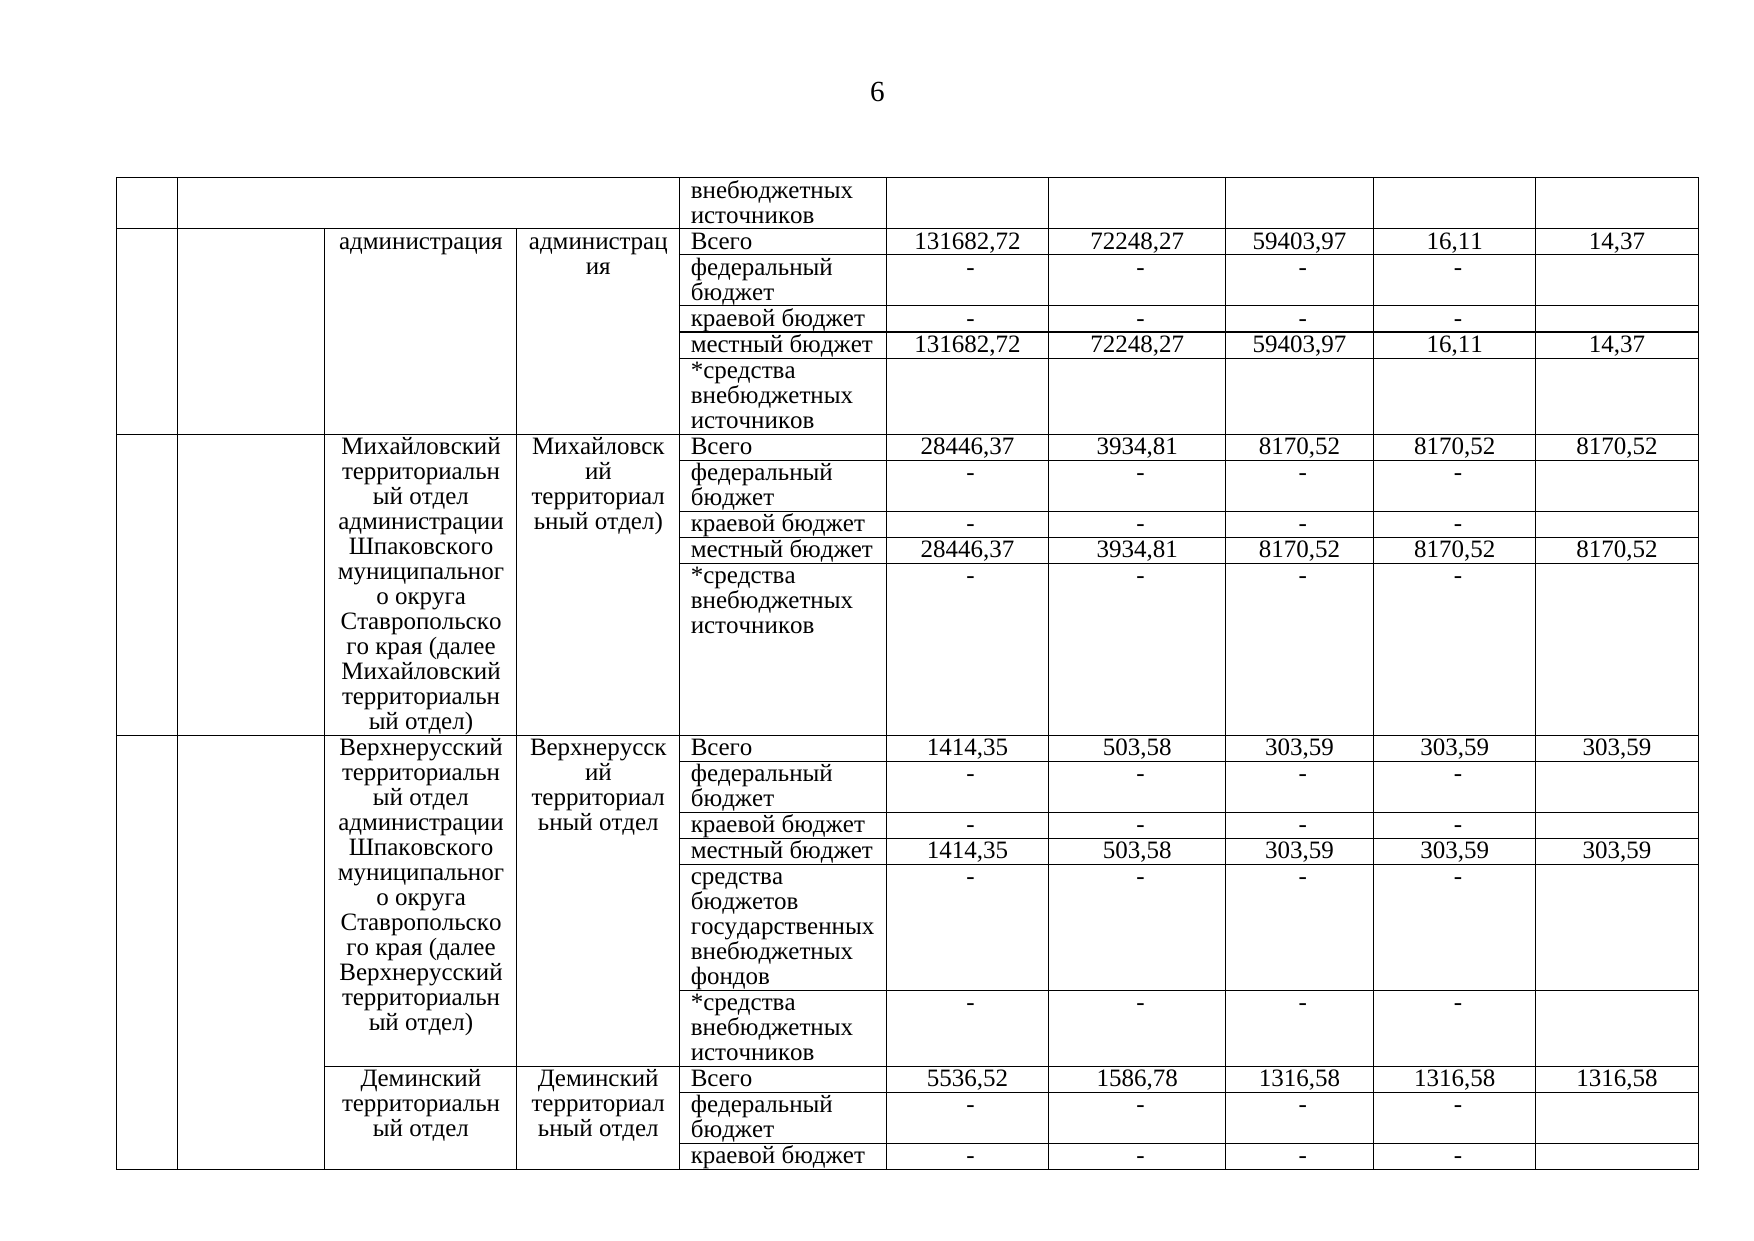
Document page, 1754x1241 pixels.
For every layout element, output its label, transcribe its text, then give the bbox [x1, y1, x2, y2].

table_cell - [1226, 1144, 1373, 1169]
table_cell [1536, 865, 1698, 990]
table_cell - [1049, 306, 1225, 331]
table_cell администрация [325, 229, 516, 433]
table_cell - [1226, 512, 1373, 537]
table_cell [1226, 359, 1373, 433]
table_cell 14,37 [1536, 229, 1698, 254]
table_cell 3934,81 [1049, 538, 1225, 563]
table_cell - [1374, 762, 1535, 812]
table_cell - [887, 512, 1048, 537]
table_cell Всего [680, 1067, 886, 1092]
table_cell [680, 178, 886, 228]
table_cell [1049, 359, 1225, 433]
table_cell - [1374, 306, 1535, 331]
table_cell Всего [680, 229, 886, 254]
table_cell [1536, 1144, 1698, 1169]
table_cell краевой бюджет [680, 813, 886, 838]
table_cell - [1226, 178, 1373, 228]
table_cell [887, 359, 1048, 433]
table_cell краевой бюджет [680, 1144, 886, 1169]
table_cell - [1049, 461, 1225, 511]
table_cell 303,59 [1374, 736, 1535, 761]
table_cell Деминский территориальный отдел [325, 1067, 516, 1169]
table_cell - [1374, 813, 1535, 838]
table_cell [1536, 1093, 1698, 1143]
table_cell - [1049, 255, 1225, 305]
table_cell [117, 435, 177, 734]
table_cell - [887, 564, 1048, 734]
table_cell *средства внебюджетных источников [680, 564, 886, 734]
table_cell [1536, 255, 1698, 305]
table_cell [178, 435, 324, 734]
table_cell 8170,52 [1536, 435, 1698, 459]
table_cell 8170,52 [1536, 538, 1698, 563]
table_cell - [887, 255, 1048, 305]
table_cell - [1049, 1144, 1225, 1169]
table_cell 8170,52 [1374, 538, 1535, 563]
table_cell 59403,97 [1226, 333, 1373, 357]
table_cell [1536, 178, 1698, 228]
table_cell [1536, 564, 1698, 734]
table_cell 3934,81 [1049, 435, 1225, 459]
table_cell - [887, 178, 1048, 228]
table_cell - [1049, 512, 1225, 537]
table_cell Деминский территориальный отдел [517, 1067, 679, 1169]
table_cell *средства внебюджетных источников [680, 991, 886, 1066]
table_cell - [1049, 865, 1225, 990]
table_cell - [887, 1093, 1048, 1143]
table_cell - [1374, 461, 1535, 511]
table_cell - [1226, 762, 1373, 812]
table_cell - [1374, 1093, 1535, 1143]
table_cell [1536, 512, 1698, 537]
table_cell - [1049, 991, 1225, 1066]
table_cell - [1226, 991, 1373, 1066]
table_cell федеральный бюджет [680, 461, 886, 511]
table_cell 503,58 [1049, 736, 1225, 761]
table_cell - [1226, 1093, 1373, 1143]
table_cell 1316,58 [1536, 1067, 1698, 1092]
table_cell 72248,27 [1049, 333, 1225, 357]
table_cell - [887, 306, 1048, 331]
table_cell - [887, 991, 1048, 1066]
table_cell - [1049, 564, 1225, 734]
table_cell 1414,35 [887, 736, 1048, 761]
table_cell - [1374, 178, 1535, 228]
table_cell - [887, 461, 1048, 511]
table_cell - [1374, 255, 1535, 305]
table_cell Михайловский территориальный отдел) [517, 435, 679, 734]
table_cell - [1226, 306, 1373, 331]
table_cell Верхнерусский территориальный отдел администрации Шпаковского муниципального округа Ставропольского края (далее Верхнерусский территориальный отдел) [325, 736, 516, 1066]
table_cell местный бюджет [680, 839, 886, 864]
table_cell 303,59 [1226, 736, 1373, 761]
table_cell федеральный бюджет [680, 762, 886, 812]
table_cell Верхнерусский территориальный отдел [517, 736, 679, 1066]
table_cell 303,59 [1374, 839, 1535, 864]
table_cell [117, 736, 177, 1169]
table_cell краевой бюджет [680, 512, 886, 537]
table_cell - [887, 813, 1048, 838]
table_cell - [1049, 813, 1225, 838]
table_cell администрация [517, 229, 679, 433]
table_cell - [1049, 178, 1225, 228]
table_cell - [1226, 813, 1373, 838]
table_cell [1536, 991, 1698, 1066]
table_cell местный бюджет [680, 538, 886, 563]
table_cell [178, 229, 324, 433]
table_cell - [1049, 1093, 1225, 1143]
table_cell [1536, 359, 1698, 433]
table_cell [1536, 762, 1698, 812]
table_cell 1586,78 [1049, 1067, 1225, 1092]
table_cell - [1374, 1144, 1535, 1169]
table_cell 28446,37 [887, 538, 1048, 563]
table_cell 503,58 [1049, 839, 1225, 864]
table_cell 16,11 [1374, 229, 1535, 254]
table_cell 5536,52 [887, 1067, 1048, 1092]
table_cell [1536, 813, 1698, 838]
table_cell краевой бюджет [680, 306, 886, 331]
table_cell средства бюджетов государственных внебюджетных фондов [680, 865, 886, 990]
table_cell - [1374, 512, 1535, 537]
table_cell [1536, 306, 1698, 331]
table_cell 131682,72 [887, 333, 1048, 357]
table_cell - [1374, 564, 1535, 734]
table_cell федеральный бюджет [680, 1093, 886, 1143]
table_cell 28446,37 [887, 435, 1048, 459]
table_cell 1316,58 [1374, 1067, 1535, 1092]
table_cell 303,59 [1226, 839, 1373, 864]
table_cell 1316,58 [1226, 1067, 1373, 1092]
table_cell - [1226, 461, 1373, 511]
table_cell - [1226, 255, 1373, 305]
table_cell федеральный бюджет [680, 255, 886, 305]
table_cell [1536, 461, 1698, 511]
table_cell 131682,72 [887, 229, 1048, 254]
table_cell 303,59 [1536, 736, 1698, 761]
table_cell 303,59 [1536, 839, 1698, 864]
table_cell *средства внебюджетных источников [680, 359, 886, 433]
table_cell 8170,52 [1226, 538, 1373, 563]
table_cell Всего [680, 736, 886, 761]
table_cell 16,11 [1374, 333, 1535, 357]
table_cell 59403,97 [1226, 229, 1373, 254]
table_cell Михайловский территориальный отдел администрации Шпаковского муниципального округа Ставропольского края (далее Михайловский территориальный отдел) [325, 435, 516, 734]
table_cell [117, 229, 177, 433]
table_cell - [1226, 865, 1373, 990]
table_cell 72248,27 [1049, 229, 1225, 254]
table_cell - [1374, 865, 1535, 990]
table_cell 1414,35 [887, 839, 1048, 864]
table_cell 8170,52 [1374, 435, 1535, 459]
table_cell - [887, 865, 1048, 990]
table_cell Всего [680, 435, 886, 459]
table_cell 8170,52 [1226, 435, 1373, 459]
table_cell - [887, 1144, 1048, 1169]
table_cell - [1049, 762, 1225, 812]
table_cell 14,37 [1536, 333, 1698, 357]
table_cell местный бюджет [680, 333, 886, 357]
table_cell [178, 736, 324, 1169]
table_cell - [1374, 991, 1535, 1066]
table_cell - [887, 762, 1048, 812]
table_cell - [1226, 564, 1373, 734]
table_cell [1374, 359, 1535, 433]
